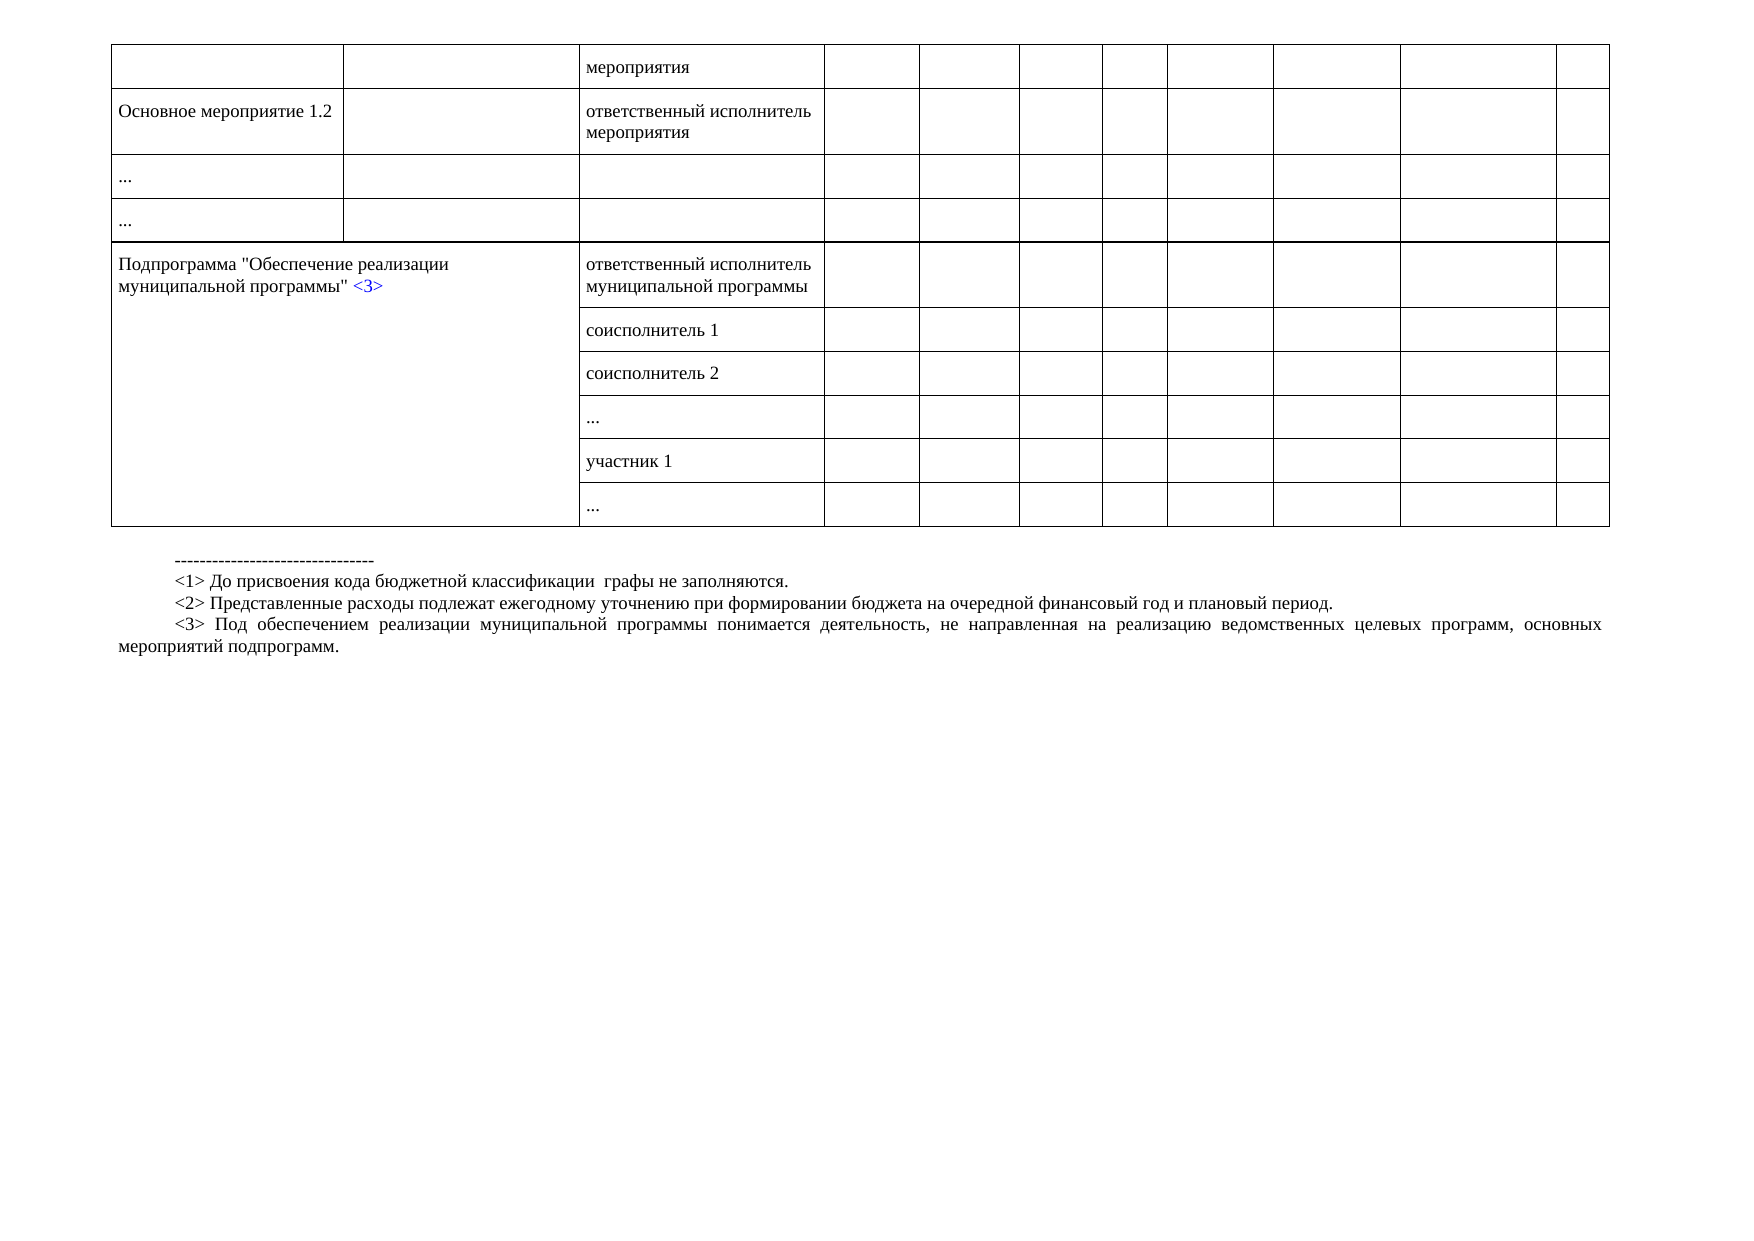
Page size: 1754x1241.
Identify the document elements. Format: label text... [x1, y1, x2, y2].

table_cell [920, 243, 1019, 307]
table_cell [580, 199, 824, 241]
table_cell [344, 89, 579, 154]
table_cell [1168, 439, 1273, 482]
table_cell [112, 45, 343, 88]
table_cell [1020, 396, 1102, 438]
table_cell [344, 155, 579, 197]
table_cell [825, 439, 919, 482]
table_cell [1274, 439, 1400, 482]
table_cell [825, 89, 919, 154]
table_cell [1103, 396, 1167, 438]
table_cell [1168, 352, 1273, 394]
table_cell [1103, 243, 1167, 307]
table_cell [344, 45, 579, 88]
table_cell [1020, 155, 1102, 197]
table_cell [344, 199, 579, 241]
table_cell [920, 396, 1019, 438]
table_cell [1168, 396, 1273, 438]
table_cell [1168, 45, 1273, 88]
table_cell [1401, 483, 1556, 526]
table_cell [1020, 89, 1102, 154]
table_cell [825, 243, 919, 307]
table_cell [1401, 243, 1556, 307]
table_cell [1020, 45, 1102, 88]
table_cell соисполнитель 2 [580, 352, 824, 394]
table_cell [1020, 483, 1102, 526]
table_cell [920, 308, 1019, 351]
table_cell [1103, 155, 1167, 197]
text -------------------------------- [118, 549, 1604, 570]
text <2> Представленные расходы подлежат ежегодному уточнению при формировании бюджета на очередной финансовый год и плановый период. [118, 592, 1604, 613]
table_cell [825, 155, 919, 197]
table_cell [825, 352, 919, 394]
table_cell [1103, 483, 1167, 526]
text <3> Под обеспечением реализации муниципальной программы понимается деятельность, не направленная на реализацию ведомственных целевых программ, основных мероприятий подпрограмм. [118, 613, 1604, 656]
table_cell [1401, 155, 1556, 197]
table_cell [1274, 483, 1400, 526]
table_cell [1274, 89, 1400, 154]
table_cell [1557, 45, 1609, 88]
table_cell [1168, 155, 1273, 197]
table_cell [1274, 199, 1400, 241]
table_cell [1557, 155, 1609, 197]
table_cell [1274, 352, 1400, 394]
table_cell [1103, 352, 1167, 394]
table_cell [1557, 89, 1609, 154]
table_cell [920, 89, 1019, 154]
table_cell [825, 483, 919, 526]
table_cell [920, 45, 1019, 88]
table_cell [1168, 89, 1273, 154]
table_cell [1401, 89, 1556, 154]
table_cell [1274, 308, 1400, 351]
table_cell ... [112, 155, 343, 197]
table_cell [1168, 243, 1273, 307]
table_cell [1168, 199, 1273, 241]
table_cell Подпрограмма "Обеспечение реализации муниципальной программы" <3> [112, 243, 579, 526]
table_cell [1020, 308, 1102, 351]
table_cell ответственный исполнитель муниципальной программы [580, 243, 824, 307]
table_cell [920, 199, 1019, 241]
table_cell соисполнитель 1 [580, 308, 824, 351]
table_cell [1020, 439, 1102, 482]
table_cell [920, 155, 1019, 197]
table_cell [1401, 439, 1556, 482]
table_cell ... [580, 396, 824, 438]
table_cell [1103, 308, 1167, 351]
table_cell [920, 439, 1019, 482]
table_cell [1020, 352, 1102, 394]
table_cell [1557, 243, 1609, 307]
table_cell ... [112, 199, 343, 241]
table_cell [1401, 45, 1556, 88]
table_cell [1103, 199, 1167, 241]
table_cell [1401, 199, 1556, 241]
table_cell [825, 45, 919, 88]
table_cell [825, 199, 919, 241]
table_cell [920, 483, 1019, 526]
table_cell [1557, 352, 1609, 394]
table_cell [1020, 199, 1102, 241]
table_cell [1274, 45, 1400, 88]
table_cell Основное мероприятие 1.2 [112, 89, 343, 154]
table_cell [1557, 396, 1609, 438]
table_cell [580, 45, 824, 88]
table_cell [1274, 155, 1400, 197]
table_cell участник 1 [580, 439, 824, 482]
table_cell [1557, 439, 1609, 482]
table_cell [580, 89, 824, 154]
text <1> До присвоения кода бюджетной классификации графы не заполняются. [118, 570, 1604, 592]
table_cell [1401, 396, 1556, 438]
table_cell [1103, 89, 1167, 154]
table_cell [1168, 308, 1273, 351]
table_cell [1020, 243, 1102, 307]
table_cell [1557, 483, 1609, 526]
table_cell [825, 396, 919, 438]
table_cell [920, 352, 1019, 394]
table_cell [1557, 308, 1609, 351]
table_cell [1168, 483, 1273, 526]
table_cell [1274, 243, 1400, 307]
table_cell [1103, 45, 1167, 88]
table_cell [580, 155, 824, 197]
table_cell [1401, 352, 1556, 394]
table_cell [1557, 199, 1609, 241]
table_cell [1103, 439, 1167, 482]
table_cell [825, 308, 919, 351]
table_cell [1274, 396, 1400, 438]
table_cell [1401, 308, 1556, 351]
table_cell ... [580, 483, 824, 526]
